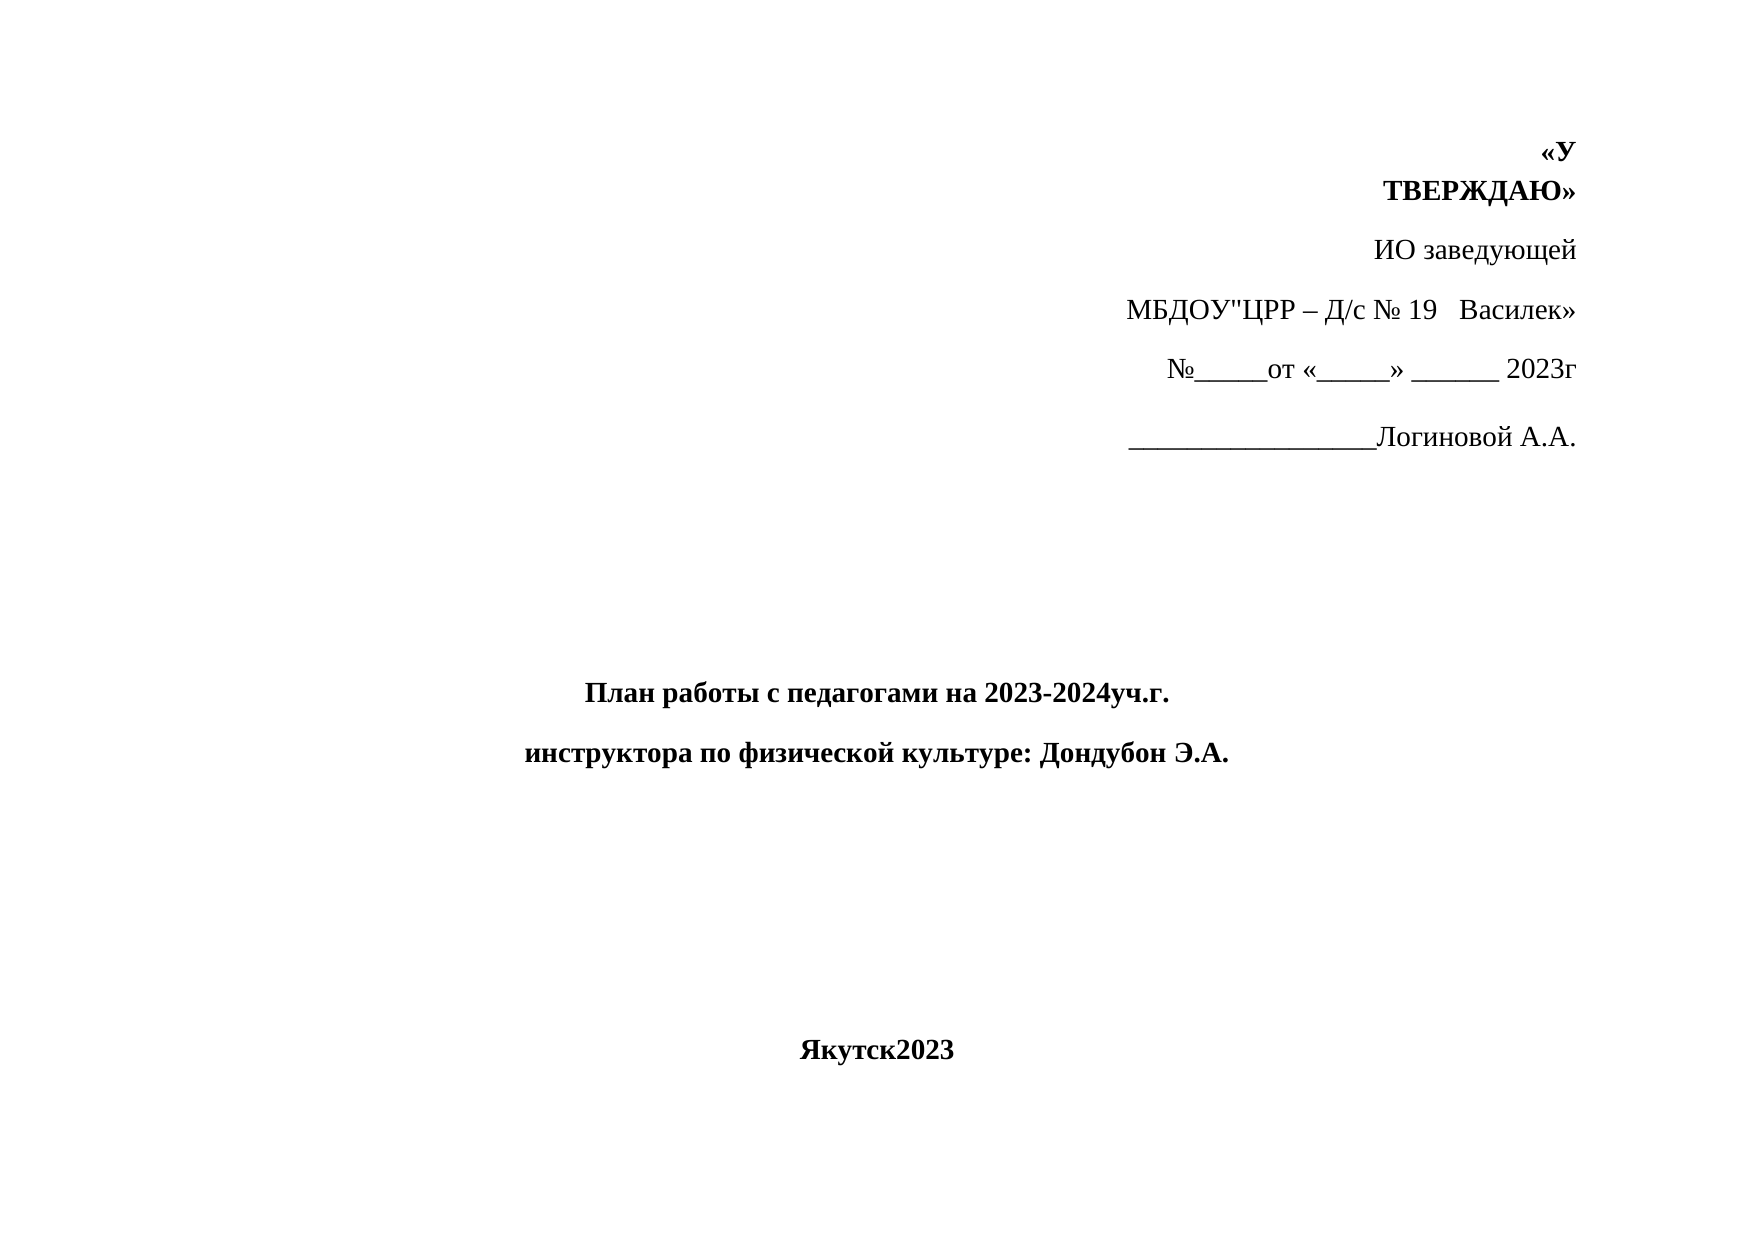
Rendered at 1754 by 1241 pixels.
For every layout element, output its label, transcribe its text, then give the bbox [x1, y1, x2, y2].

text инструктора по физической культуре: Дондубон Э.А. [148, 735, 1606, 768]
table_header «УТВЕРЖДАЮ» ИО заведующей МБДОУ"ЦРР – Д/с № 19 Василек» №_____от «_____» ______ 2023г _________________Логиновой А.А. [421, 135, 1588, 525]
text Якутск2023 [148, 1032, 1606, 1065]
text План работы с педагогами на 2023-2024уч.г. [148, 676, 1606, 709]
